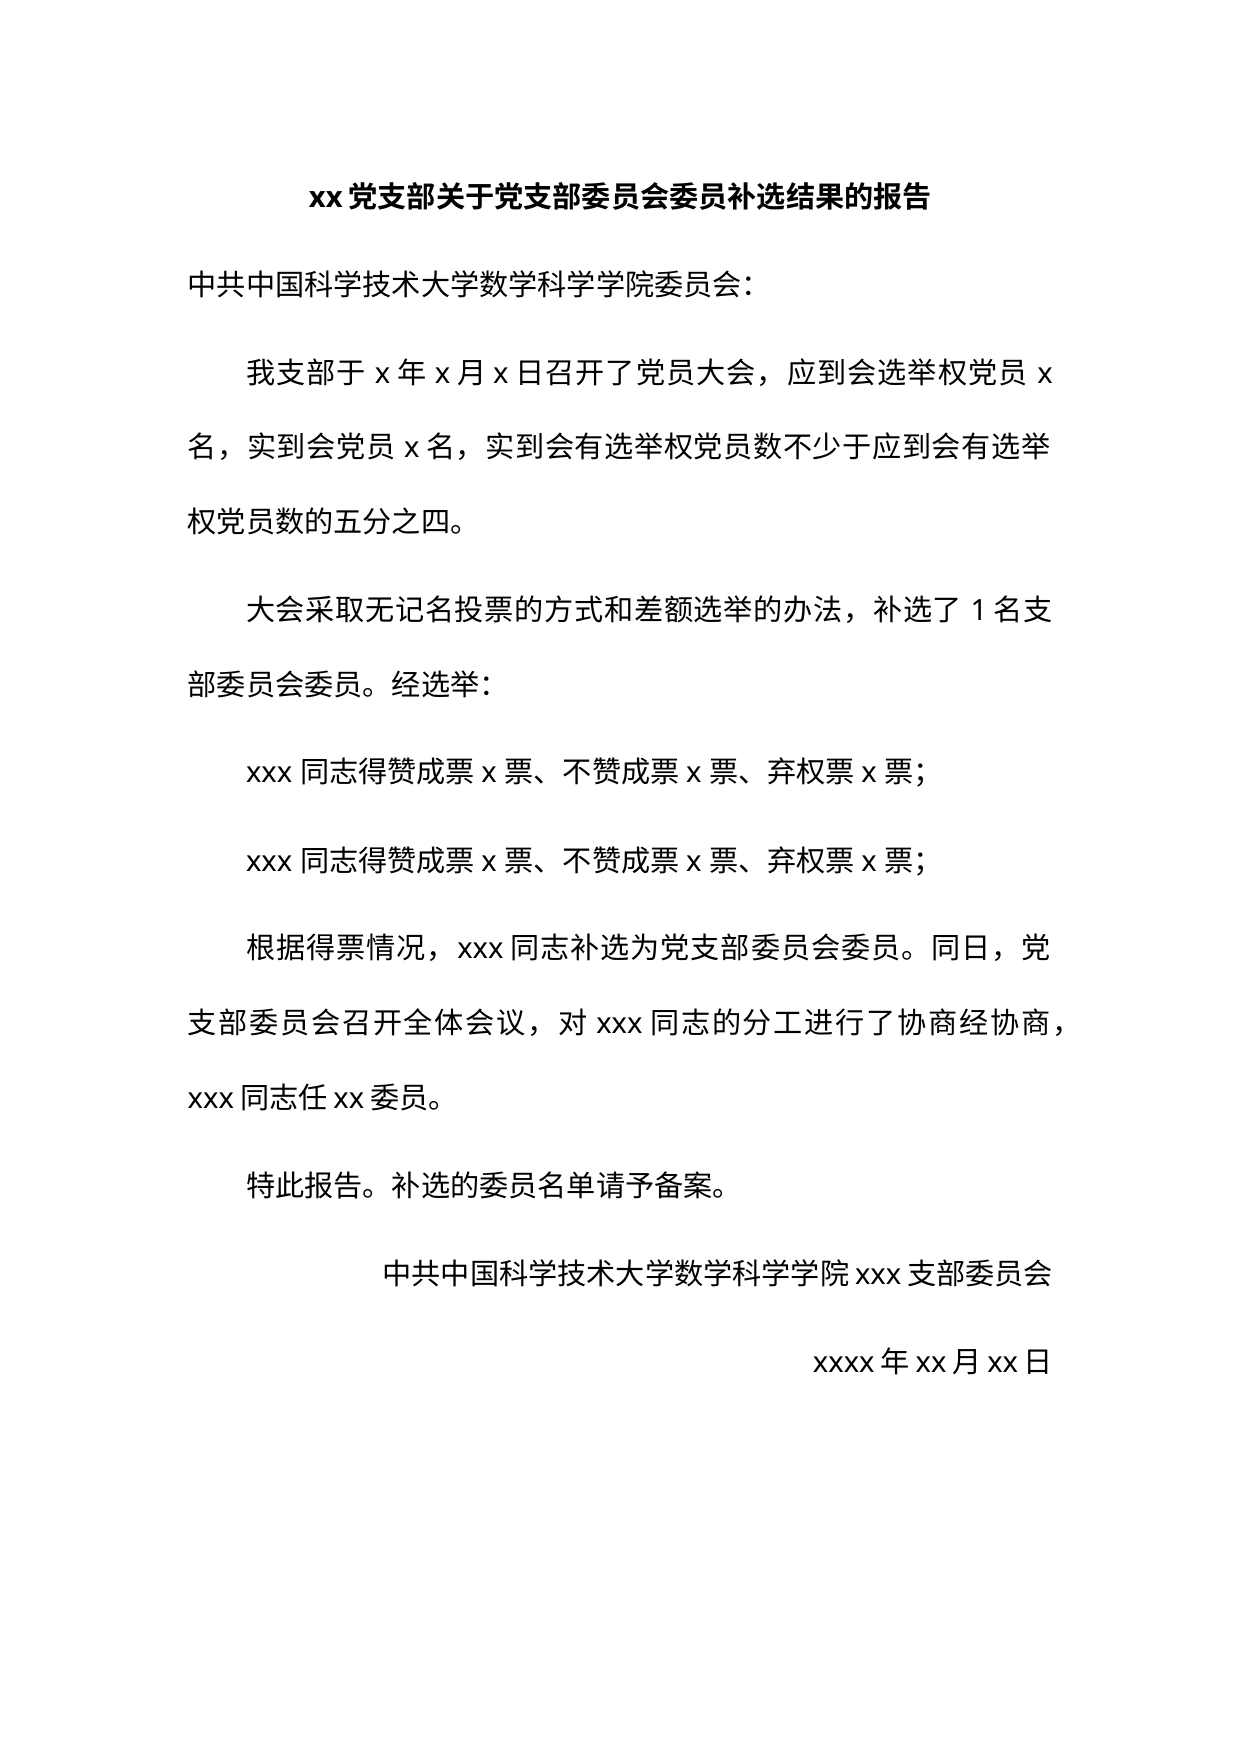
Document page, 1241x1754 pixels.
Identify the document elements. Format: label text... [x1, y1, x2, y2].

text xxxx年xx月xx日 [187, 1327, 1053, 1392]
text 我支部于 x年 x月x日召开了党员大会，应到会选举权党员 x名，实到会党员 x名，实到会有选举权党员数不少于应到会有选举权党员数的五分之四。 [187, 338, 1053, 552]
text 中共中国科学技术大学数学科学学院xxx支部委员会 [187, 1239, 1053, 1304]
text xx党支部关于党支部委员会委员补选结果的报告 [187, 162, 1053, 227]
text 特此报告。补选的委员名单请予备案。 [187, 1151, 1053, 1216]
text xxx 同志得赞成票 x 票、不赞成票 x 票、弃权票 x 票； [187, 738, 1053, 803]
text 大会采取无记名投票的方式和差额选举的办法，补选了1名支部委员会委员。经选举： [187, 575, 1053, 715]
text 中共中国科学技术大学数学科学学院委员会： [187, 250, 1053, 315]
text 根据得票情况，xxx同志补选为党支部委员会委员。同日，党支部委员会召开全体会议，对xxx同志的分工进行了协商经协商，xxx同志任xx委员。 [187, 914, 1053, 1128]
text xxx 同志得赞成票 x 票、不赞成票 x 票、弃权票 x 票； [187, 826, 1053, 891]
